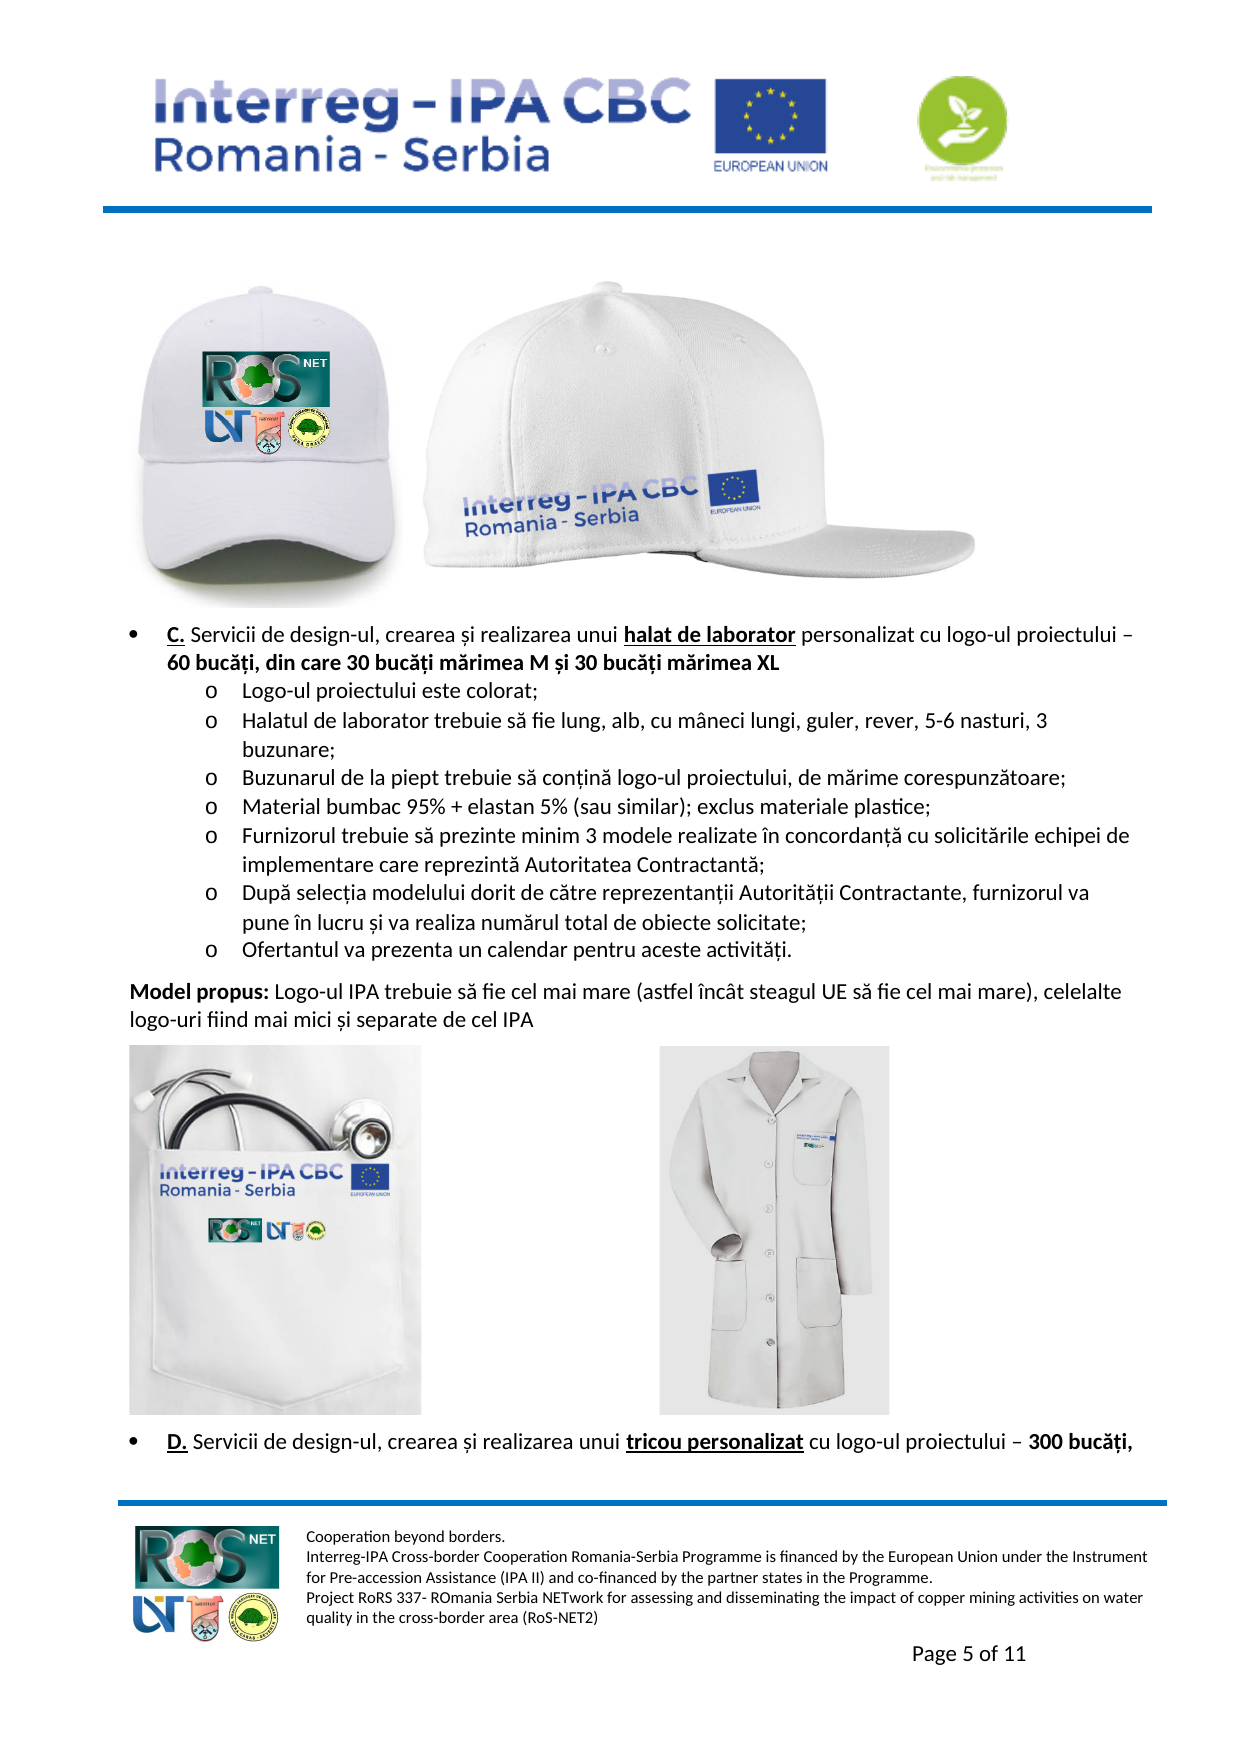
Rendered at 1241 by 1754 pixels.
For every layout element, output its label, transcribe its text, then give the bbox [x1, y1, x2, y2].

table_cell Model propus: Logo-ul IPA trebuie să fie cel mai mare (astfel încât steagul UE să fie cel mai mare), celelalte logo-uri fiind mai mici și separate de cel IPA [118, 965, 1151, 1033]
table_cell [118, 253, 1151, 608]
picture [659, 1046, 890, 1415]
table_cell [118, 1033, 1151, 1414]
picture [914, 73, 1015, 179]
picture [129, 265, 992, 608]
picture [132, 1524, 281, 1643]
picture [129, 1045, 422, 1415]
picture [231, 73, 644, 181]
table_cell C. Servicii de design-ul, crearea și realizarea unui halat de laborator personalizat cu logo-ul proiectului – 60 bucăți, din care 30 bucăți mărimea M și 30 bucăți mărimea XL Logo-ul proiectului este colorat; Halatul de laborator trebuie să fie lung, alb, cu mâneci lungi, guler, rever, 5-6 nasturi, 3 buzunare; Buzunarul de la piept trebuie să conțină logo-ul proiectului, de mărime corespunzătoare; Material bumbac 95% + elastan 5% (sau similar); exclus materiale plastice; Furnizorul trebuie să prezinte minim 3 modele realizate în concordanță cu solicitările echipei de implementare care reprezintă Autoritatea Contractantă; După selecția modelului dorit de către reprezentanții Autorității Contractante, furnizorul va pune în lucru și va realiza numărul total de obiecte solicitate; Ofertantul va prezenta un calendar pentru aceste activități. [118, 608, 1151, 965]
